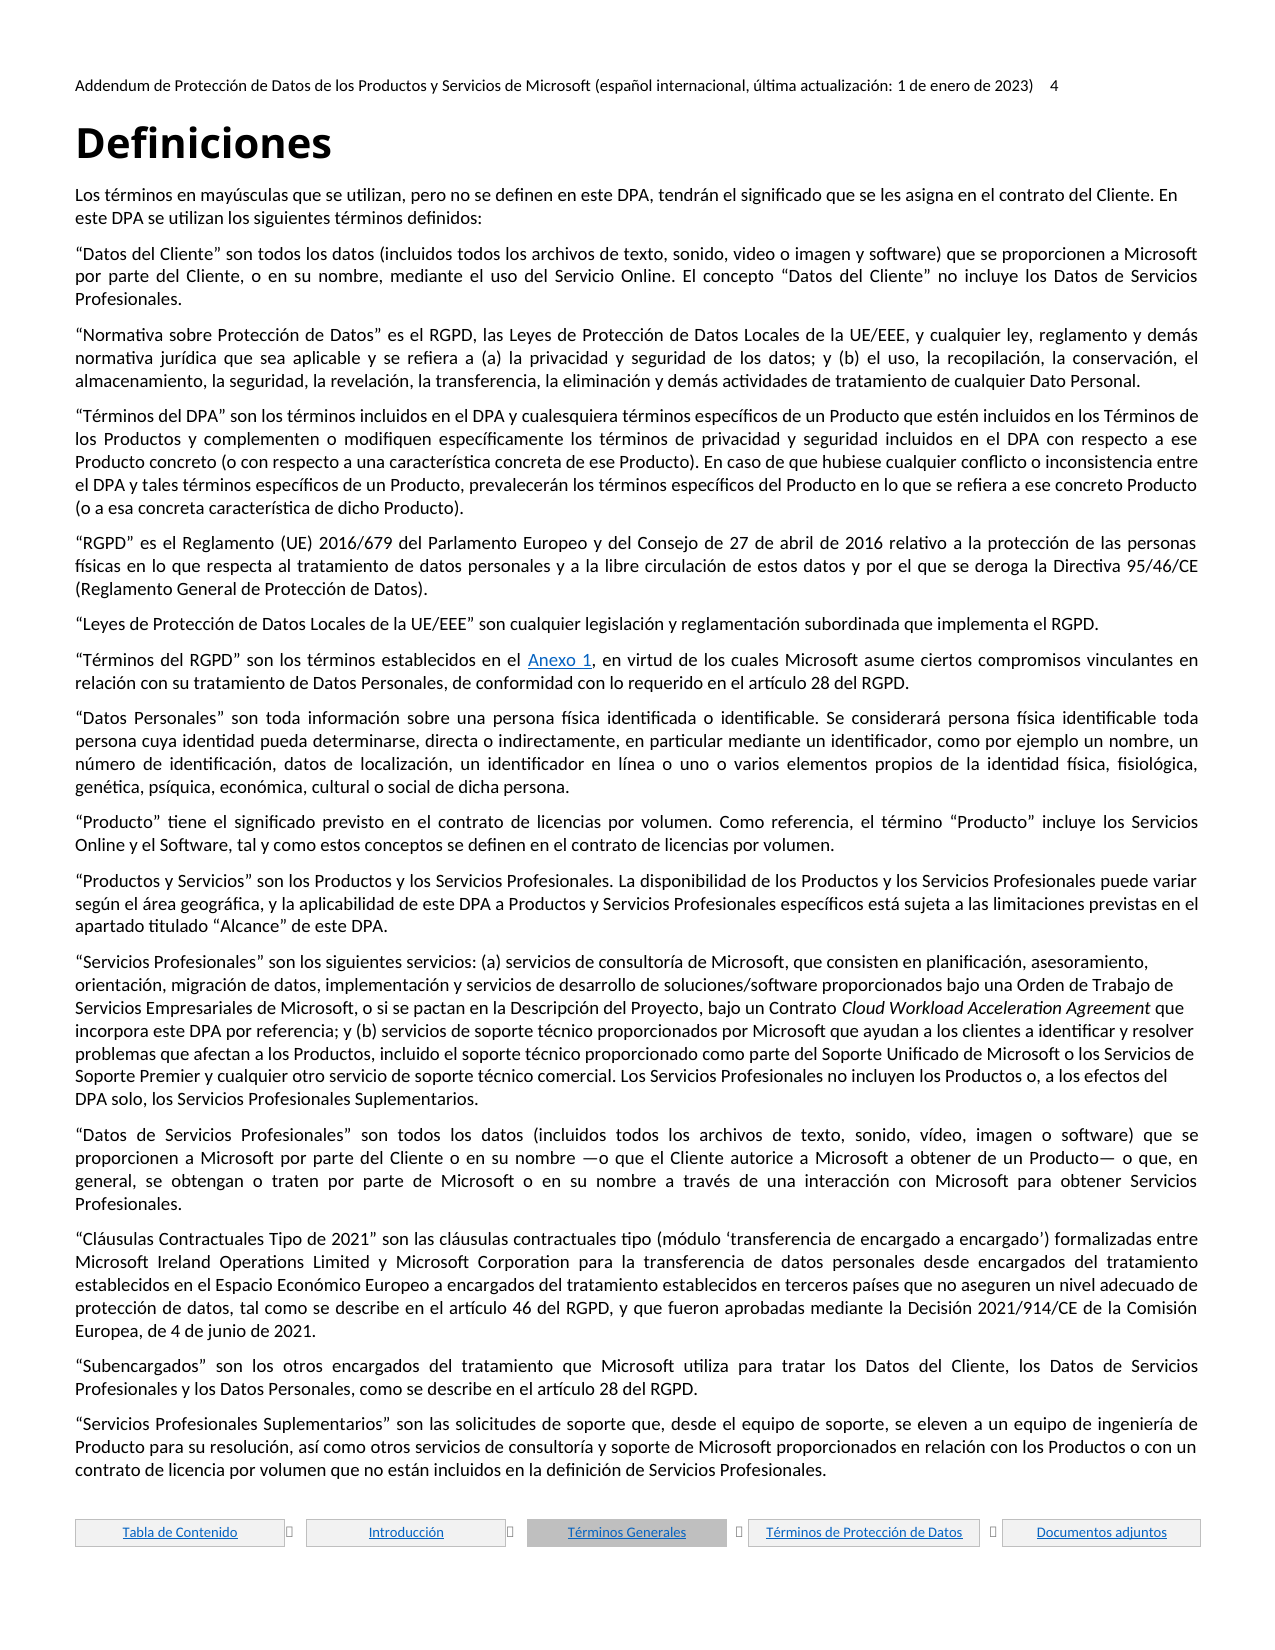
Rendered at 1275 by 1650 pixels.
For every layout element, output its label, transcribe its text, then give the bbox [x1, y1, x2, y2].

list Los términos en mayúsculas que se utilizan, pero no se definen en este DPA, tendrán el significado que se les asigna en el contrato del Cliente. En este DPA se utilizan los siguientes términos definidos: [75, 183, 1200, 229]
list “Servicios Profesionales” son los siguientes servicios: (a) servicios de consultoría de Microsoft, que consisten en planificación, asesoramiento, orientación, migración de datos, implementación y servicios de desarrollo de soluciones/software proporcionados bajo una Orden de Trabajo de Servicios Empresariales de Microsoft, o si se pactan en la Descripción del Proyecto, bajo un Contrato Cloud Workload Acceleration Agreement que incorpora este DPA por referencia; y (b) servicios de soporte técnico proporcionados por Microsoft que ayudan a los clientes a identificar y resolver problemas que afectan a los Productos, incluido el soporte técnico proporcionado como parte del Soporte Unificado de Microsoft o los Servicios de Soporte Premier y cualquier otro servicio de soporte técnico comercial. Los Servicios Profesionales no incluyen los Productos o, a los efectos del DPA solo, los Servicios Profesionales Suplementarios. [75, 950, 1200, 1110]
list “Datos Personales” son toda información sobre una persona física identificada o identificable. Se considerará persona física identificable toda persona cuya identidad pueda determinarse, directa o indirectamente, en particular mediante un identificador, como por ejemplo un nombre, un número de identificación, datos de localización, un identificador en línea o uno o varios elementos propios de la identidad física, fisiológica, genética, psíquica, económica, cultural o social de dicha persona. [75, 706, 1200, 798]
list “Datos de Servicios Profesionales” son todos los datos (incluidos todos los archivos de texto, sonido, vídeo, imagen o software) que se proporcionen a Microsoft por parte del Cliente o en su nombre —o que el Cliente autorice a Microsoft a obtener de un Producto— o que, en general, se obtengan o traten por parte de Microsoft o en su nombre a través de una interacción con Microsoft para obtener Servicios Profesionales. [75, 1123, 1200, 1214]
list “Normativa sobre Protección de Datos” es el RGPD, las Leyes de Protección de Datos Locales de la UE/EEE, y cualquier ley, reglamento y demás normativa jurídica que sea aplicable y se refiera a (a) la privacidad y seguridad de los datos; y (b) el uso, la recopilación, la conservación, el almacenamiento, la seguridad, la revelación, la transferencia, la eliminación y demás actividades de tratamiento de cualquier Dato Personal. [75, 323, 1200, 392]
list “Términos del DPA” son los términos incluidos en el DPA y cualesquiera términos específicos de un Producto que estén incluidos en los Términos de los Productos y complementen o modifiquen específicamente los términos de privacidad y seguridad incluidos en el DPA con respecto a ese Producto concreto (o con respecto a una característica concreta de ese Producto). En caso de que hubiese cualquier conflicto o inconsistencia entre el DPA y tales términos específicos de un Producto, prevalecerán los términos específicos del Producto en lo que se refiera a ese concreto Producto (o a esa concreta característica de dicho Producto). [75, 404, 1200, 519]
subtitle Definiciones [75, 114, 1200, 171]
list “Leyes de Protección de Datos Locales de la UE/EEE” son cualquier legislación y reglamentación subordinada que implementa el RGPD. [75, 612, 1200, 635]
list “Datos del Cliente” son todos los datos (incluidos todos los archivos de texto, sonido, video o imagen y software) que se proporcionen a Microsoft por parte del Cliente, o en su nombre, mediante el uso del Servicio Online. El concepto “Datos del Cliente” no incluye los Datos de Servicios Profesionales. [75, 242, 1200, 310]
list “Subencargados” son los otros encargados del tratamiento que Microsoft utiliza para tratar los Datos del Cliente, los Datos de Servicios Profesionales y los Datos Personales, como se describe en el artículo 28 del RGPD. [75, 1354, 1200, 1400]
list “RGPD” es el Reglamento (UE) 2016/679 del Parlamento Europeo y del Consejo de 27 de abril de 2016 relativo a la protección de las personas físicas en lo que respecta al tratamiento de datos personales y a la libre circulación de estos datos y por el que se deroga la Directiva 95/46/CE (Reglamento General de Protección de Datos). [75, 531, 1200, 600]
list “Términos del RGPD” son los términos establecidos en el Anexo 1, en virtud de los cuales Microsoft asume ciertos compromisos vinculantes en relación con su tratamiento de Datos Personales, de conformidad con lo requerido en el artículo 28 del RGPD. [75, 648, 1200, 694]
list “Productos y Servicios” son los Productos y los Servicios Profesionales. La disponibilidad de los Productos y los Servicios Profesionales puede variar según el área geográfica, y la aplicabilidad de este DPA a Productos y Servicios Profesionales específicos está sujeta a las limitaciones previstas en el apartado titulado “Alcance” de este DPA. [75, 869, 1200, 937]
list “Producto” tiene el significado previsto en el contrato de licencias por volumen. Como referencia, el término “Producto” incluye los Servicios Online y el Software, tal y como estos conceptos se definen en el contrato de licencias por volumen. [75, 810, 1200, 856]
list “Servicios Profesionales Suplementarios” son las solicitudes de soporte que, desde el equipo de soporte, se eleven a un equipo de ingeniería de Producto para su resolución, así como otros servicios de consultoría y soporte de Microsoft proporcionados en relación con los Productos o con un contrato de licencia por volumen que no están incluidos en la definición de Servicios Profesionales. [75, 1412, 1200, 1481]
list “Cláusulas Contractuales Tipo de 2021” son las cláusulas contractuales tipo (módulo ‘transferencia de encargado a encargado’) formalizadas entre Microsoft Ireland Operations Limited y Microsoft Corporation para la transferencia de datos personales desde encargados del tratamiento establecidos en el Espacio Económico Europeo a encargados del tratamiento establecidos en terceros países que no aseguren un nivel adecuado de protección de datos, tal como se describe en el artículo 46 del RGPD, y que fueron aprobadas mediante la Decisión 2021/914/CE de la Comisión Europea, de 4 de junio de 2021. [75, 1227, 1200, 1342]
